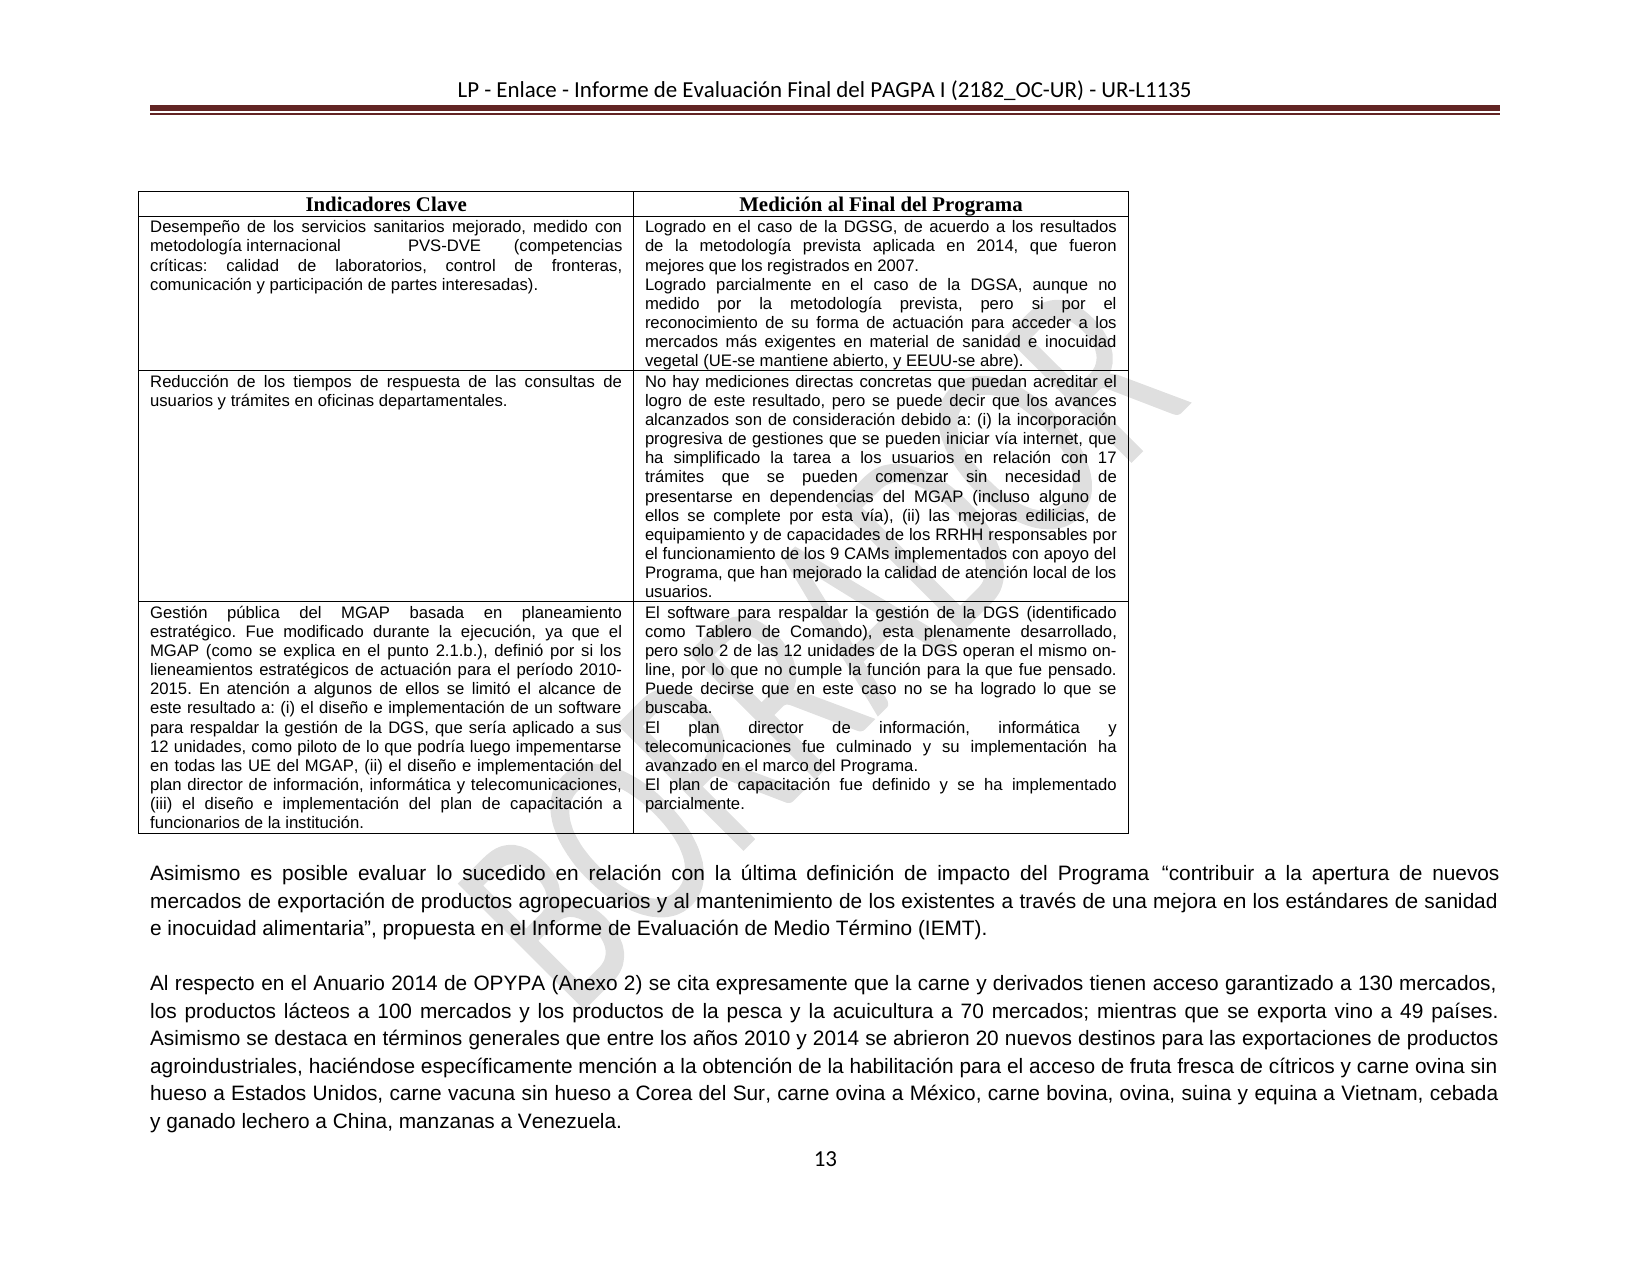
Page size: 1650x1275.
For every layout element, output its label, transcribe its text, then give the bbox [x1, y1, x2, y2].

table_header Medición al Final del Programa [634, 192, 1128, 216]
table_cell Desempeño de los servicios sanitarios mejorado, medido con metodología internacional PVS-DVE (competencias críticas: calidad de laboratorios, control de fronteras, comunicación y participación de partes interesadas). [139, 217, 633, 370]
table_cell El software para respaldar la gestión de la DGS (identificado como Tablero de Comando), esta plenamente desarrollado, pero solo 2 de las 12 unidades de la DGS operan el mismo on-line, por lo que no cumple la función para la que fue pensado. Puede decirse que en este caso no se ha logrado lo que se buscaba. El plan director de información, informática y telecomunicaciones fue culminado y su implementación ha avanzado en el marco del Programa. El plan de capacitación fue definido y se ha implementado parcialmente. [634, 602, 1128, 832]
table_cell Gestión pública del MGAP basada en planeamiento estratégico. Fue modificado durante la ejecución, ya que el MGAP (como se explica en el punto 2.1.b.), definió por si los lieneamientos estratégicos de actuación para el período 2010-2015. En atención a algunos de ellos se limitó el alcance de este resultado a: (i) el diseño e implementación de un software para respaldar la gestión de la DGS, que sería aplicado a sus 12 unidades, como piloto de lo que podría luego impementarse en todas las UE del MGAP, (ii) el diseño e implementación del plan director de información, informática y telecomunicaciones, (iii) el diseño e implementación del plan de capacitación a funcionarios de la institución. [139, 602, 633, 832]
table_cell No hay mediciones directas concretas que puedan acreditar el logro de este resultado, pero se puede decir que los avances alcanzados son de consideración debido a: (i) la incorporación progresiva de gestiones que se pueden iniciar vía internet, que ha simplificado la tarea a los usuarios en relación con 17 trámites que se pueden comenzar sin necesidad de presentarse en dependencias del MGAP (incluso alguno de ellos se complete por esta vía), (ii) las mejoras edilicias, de equipamiento y de capacidades de los RRHH responsables por el funcionamiento de los 9 CAMs implementados con apoyo del Programa, que han mejorado la calidad de atención local de los usuarios. [634, 371, 1128, 601]
table_cell Reducción de los tiempos de respuesta de las consultas de usuarios y trámites en oficinas departamentales. [139, 371, 633, 601]
text Asimismo es posible evaluar lo sucedido en relación con la última definición de impacto del Programa “contribuir a la apertura de nuevos mercados de exportación de productos agropecuarios y al mantenimiento de los existentes a través de una mejora en los estándares de sanidad e inocuidad alimentaria”, propuesta en el Informe de Evaluación de Medio Término (IEMT). [150, 861, 1500, 940]
table_cell Logrado en el caso de la DGSG, de acuerdo a los resultados de la metodología prevista aplicada en 2014, que fueron mejores que los registrados en 2007. Logrado parcialmente en el caso de la DGSA, aunque no medido por la metodología prevista, pero si por el reconocimiento de su forma de actuación para acceder a los mercados más exigentes en material de sanidad e inocuidad vegetal (UE-se mantiene abierto, y EEUU-se abre). [634, 217, 1128, 370]
list Al respecto en el Anuario 2014 de OPYPA (Anexo 2) se cita expresamente que la carne y derivados tienen acceso garantizado a 130 mercados, los productos lácteos a 100 mercados y los productos de la pesca y la acuicultura a 70 mercados; mientras que se exporta vino a 49 países. Asimismo se destaca en términos generales que entre los años 2010 y 2014 se abrieron 20 nuevos destinos para las exportaciones de productos agroindustriales, haciéndose específicamente mención a la obtención de la habilitación para el acceso de fruta fresca de cítricos y carne ovina sin hueso a Estados Unidos, carne vacuna sin hueso a Corea del Sur, carne ovina a México, carne bovina, ovina, suina y equina a Vietnam, cebada y ganado lechero a China, manzanas a Venezuela. [150, 971, 1500, 1132]
table_header Indicadores Clave [139, 192, 633, 216]
